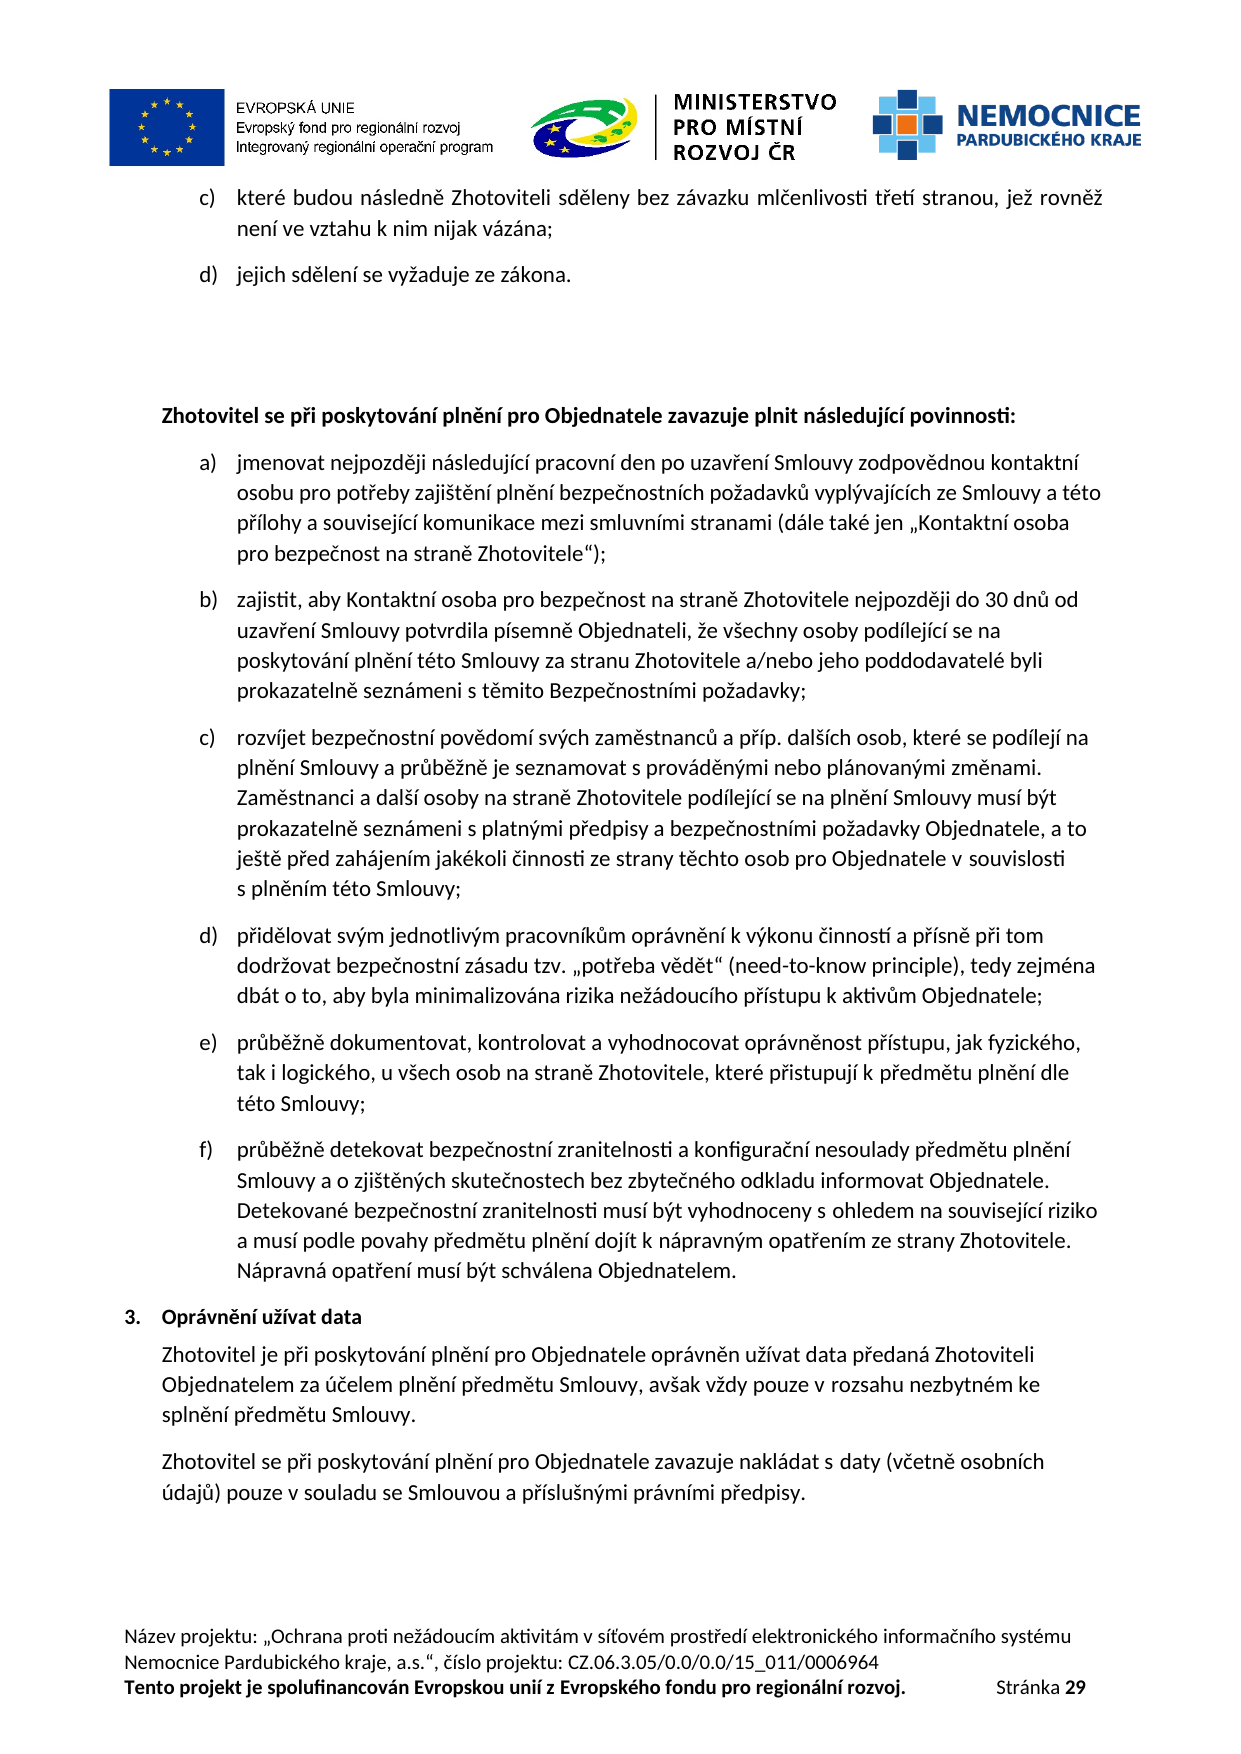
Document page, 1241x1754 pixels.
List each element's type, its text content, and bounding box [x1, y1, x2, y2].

list zajistit, aby Kontaktní osoba pro bezpečnost na straně Zhotovitele nejpozději do 30 dnů od uzavření Smlouvy potvrdila písemně Objednateli, že všechny osoby podílející se na poskytování plnění této Smlouvy za stranu Zhotovitele a/nebo jeho poddodavatelé byli prokazatelně seznámeni s těmito Bezpečnostními požadavky; [199, 586, 1104, 704]
picture [84, 62, 861, 191]
list Oprávnění užívat data [124, 1303, 1104, 1330]
list průběžně detekovat bezpečnostní zranitelnosti a konfigurační nesoulady předmětu plnění Smlouvy a o zjištěných skutečnostech bez zbytečného odkladu informovat Objednatele. Detekované bezpečnostní zranitelnosti musí být vyhodnoceny s ohledem na související riziko a musí podle povahy předmětu plnění dojít k nápravným opatřením ze strany Zhotovitele. Nápravná opatření musí být schválena Objednatelem. [199, 1136, 1104, 1284]
text Zhotovitel se při poskytování plnění pro Objednatele zavazuje plnit následující povinnosti: [162, 401, 1104, 429]
list rozvíjet bezpečnostní povědomí svých zaměstnanců a příp. dalších osob, které se podílejí na plnění Smlouvy a průběžně je seznamovat s prováděnými nebo plánovanými změnami. Zaměstnanci a další osoby na straně Zhotovitele podílející se na plnění Smlouvy musí být prokazatelně seznámeni s platnými předpisy a bezpečnostními požadavky Objednatele, a to ještě před zahájením jakékoli činnosti ze strany těchto osob pro Objednatele v souvislosti s plněním této Smlouvy; [199, 723, 1104, 902]
list jmenovat nejpozději následující pracovní den po uzavření Smlouvy zodpovědnou kontaktní osobu pro potřeby zajištění plnění bezpečnostních požadavků vyplývajících ze Smlouvy a této přílohy a související komunikace mezi smluvními stranami (dále také jen „Kontaktní osoba pro bezpečnost na straně Zhotovitele“); [199, 448, 1104, 567]
list jejich sdělení se vyžaduje ze zákona. [199, 261, 1104, 289]
list které budou následně Zhotoviteli sděleny bez závazku mlčenlivosti třetí stranou, jež rovněž není ve vztahu k nim nijak vázána; [199, 183, 1104, 242]
text Zhotovitel se při poskytování plnění pro Objednatele zavazuje nakládat s daty (včetně osobních údajů) pouze v souladu se Smlouvou a příslušnými právními předpisy. [162, 1447, 1104, 1506]
list průběžně dokumentovat, kontrolovat a vyhodnocovat oprávněnost přístupu, jak fyzického, tak i logického, u všech osob na straně Zhotovitele, které přistupují k předmětu plnění dle této Smlouvy; [199, 1028, 1104, 1117]
list přidělovat svým jednotlivým pracovníkům oprávnění k výkonu činností a přísně při tom dodržovat bezpečnostní zásadu tzv. „potřeba vědět“ (need-to-know principle), tedy zejména dbát o to, aby byla minimalizována rizika nežádoucího přístupu k aktivům Objednatele; [199, 921, 1104, 1009]
text Zhotovitel je při poskytování plnění pro Objednatele oprávněn užívat data předaná Zhotoviteli Objednatelem za účelem plnění předmětu Smlouvy, avšak vždy pouze v rozsahu nezbytném ke splnění předmětu Smlouvy. [162, 1340, 1104, 1429]
picture [871, 89, 1141, 161]
